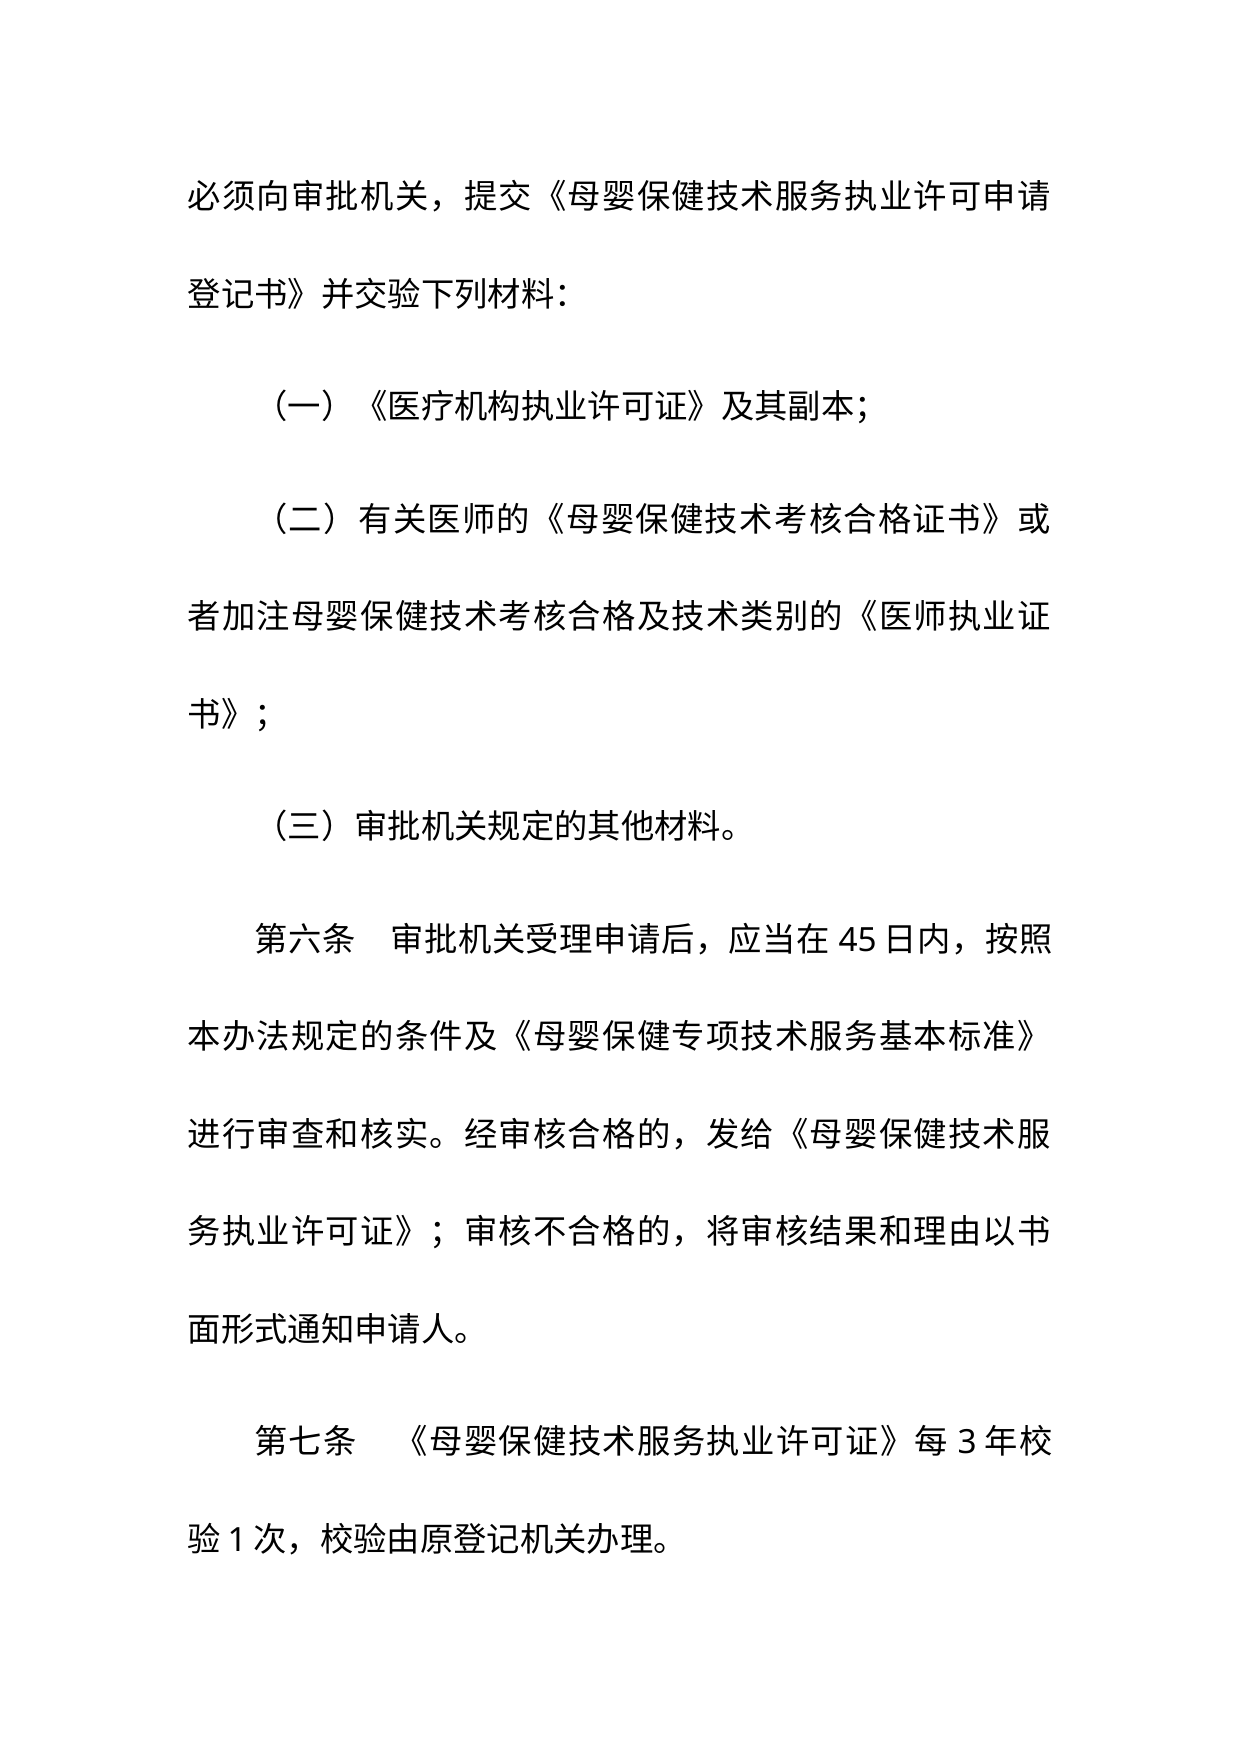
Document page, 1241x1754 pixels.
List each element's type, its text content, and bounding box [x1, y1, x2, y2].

text （三）审批机关规定的其他材料。 [187, 792, 1053, 857]
text （二）有关医师的《母婴保健技术考核合格证书》或者加注母婴保健技术考核合格及技术类别的《医师执业证书》； [187, 484, 1053, 744]
text （一）《医疗机构执业许可证》及其副本； [187, 372, 1053, 437]
text 第七条 《母婴保健技术服务执业许可证》每3年校验1次，校验由原登记机关办理。 [187, 1407, 1053, 1569]
text 第六条 审批机关受理申请后，应当在45日内，按照本办法规定的条件及《母婴保健专项技术服务基本标准》进行审查和核实。经审核合格的，发给《母婴保健技术服务执业许可证》；审核不合格的，将审核结果和理由以书面形式通知申请人。 [187, 904, 1053, 1359]
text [187, 162, 1053, 324]
